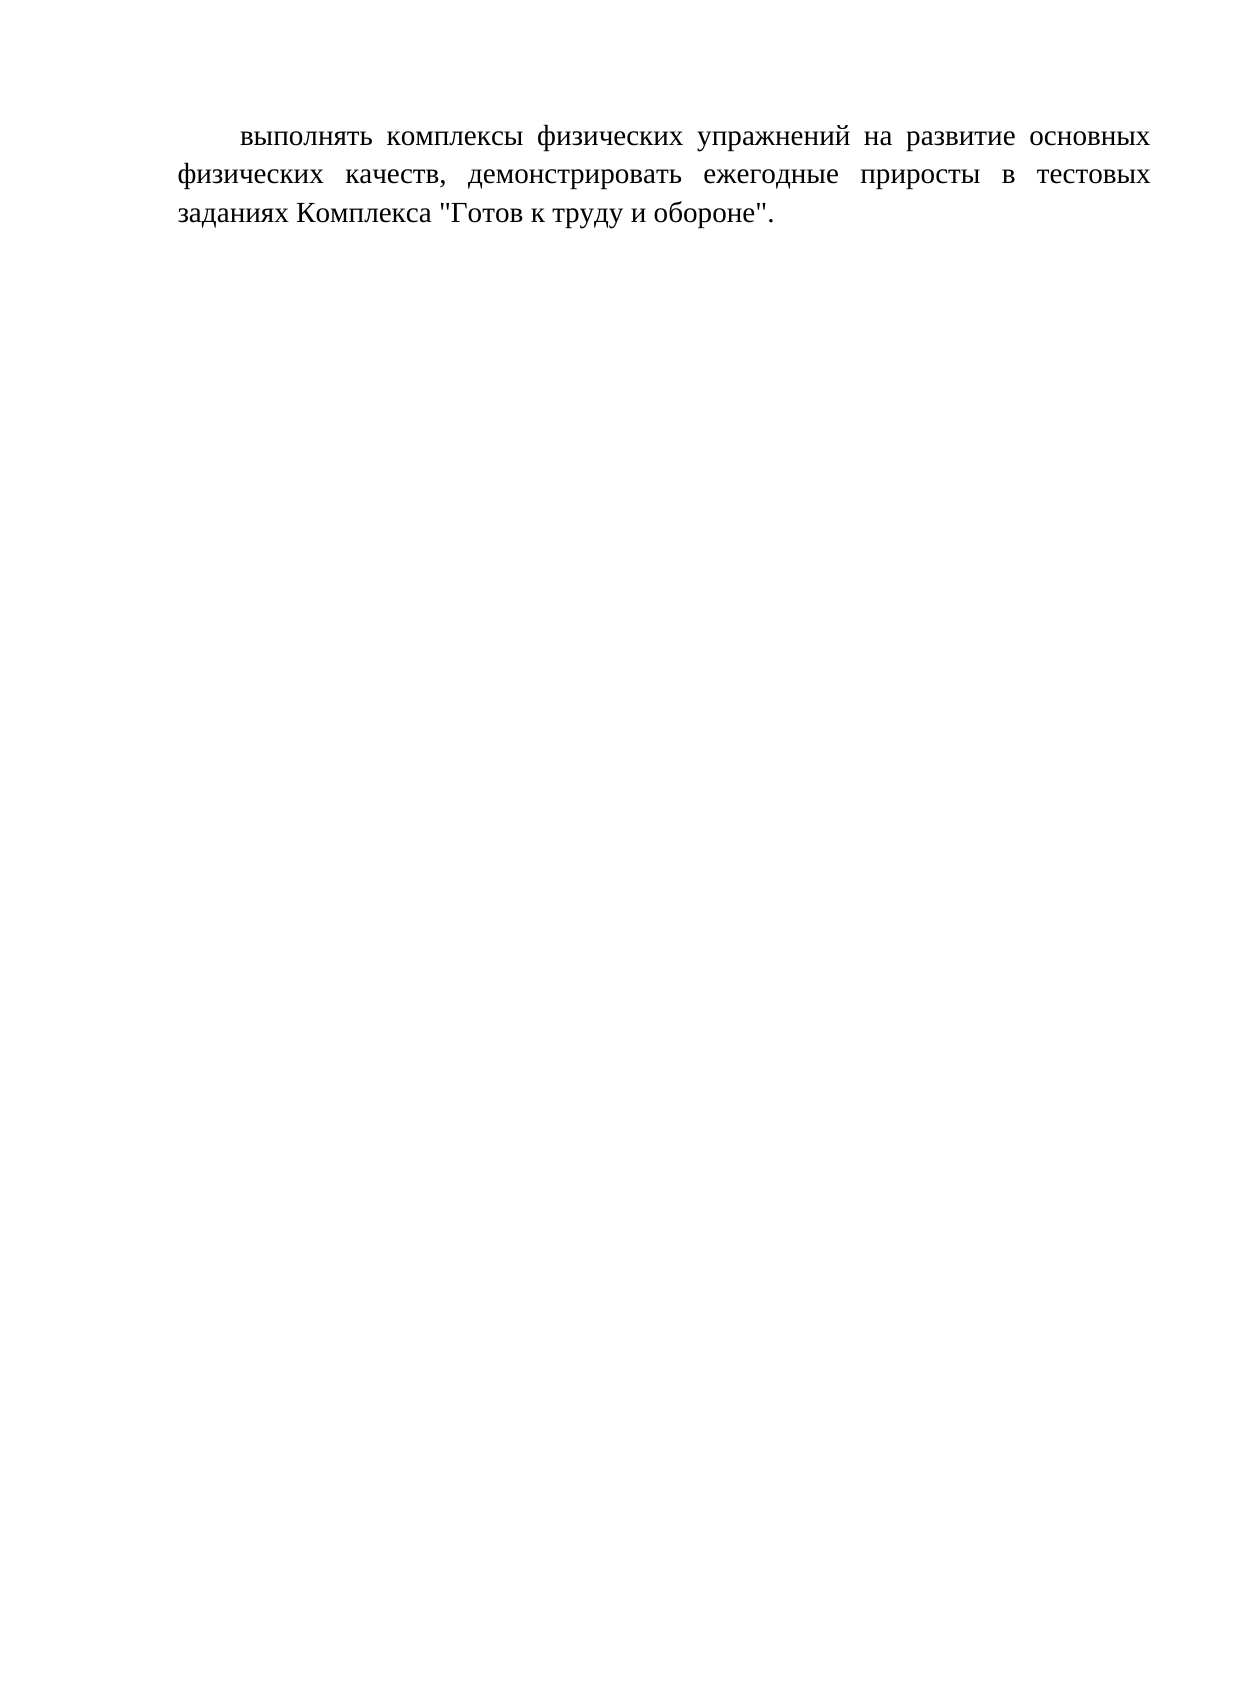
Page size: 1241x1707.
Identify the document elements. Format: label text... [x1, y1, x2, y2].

text выполнять комплексы физических упражнений на развитие основных физических качеств, демонстрировать ежегодные приросты в тестовых заданиях Комплекса "Готов к труду и обороне". [177, 118, 1152, 229]
